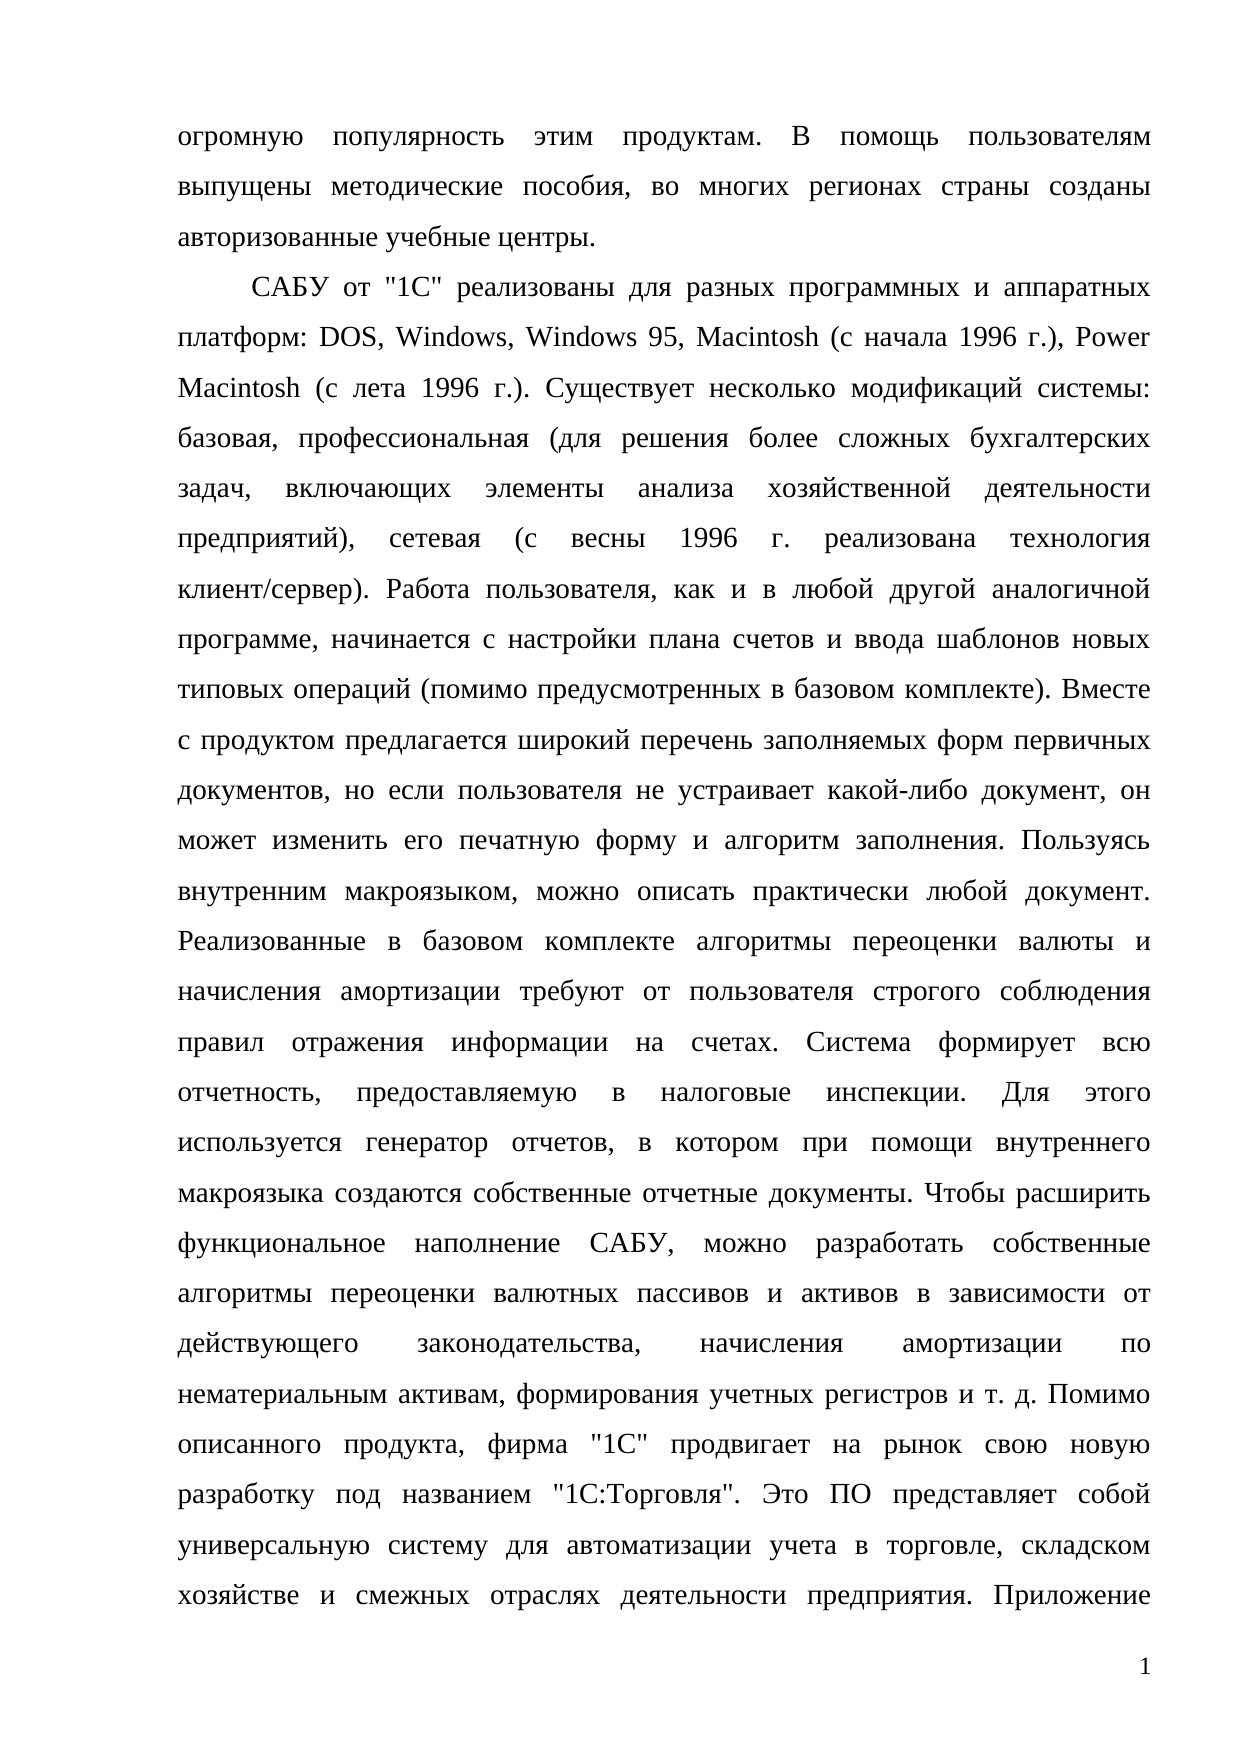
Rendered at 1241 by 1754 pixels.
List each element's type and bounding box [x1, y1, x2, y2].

text [177, 269, 1152, 1611]
text [177, 118, 1152, 252]
